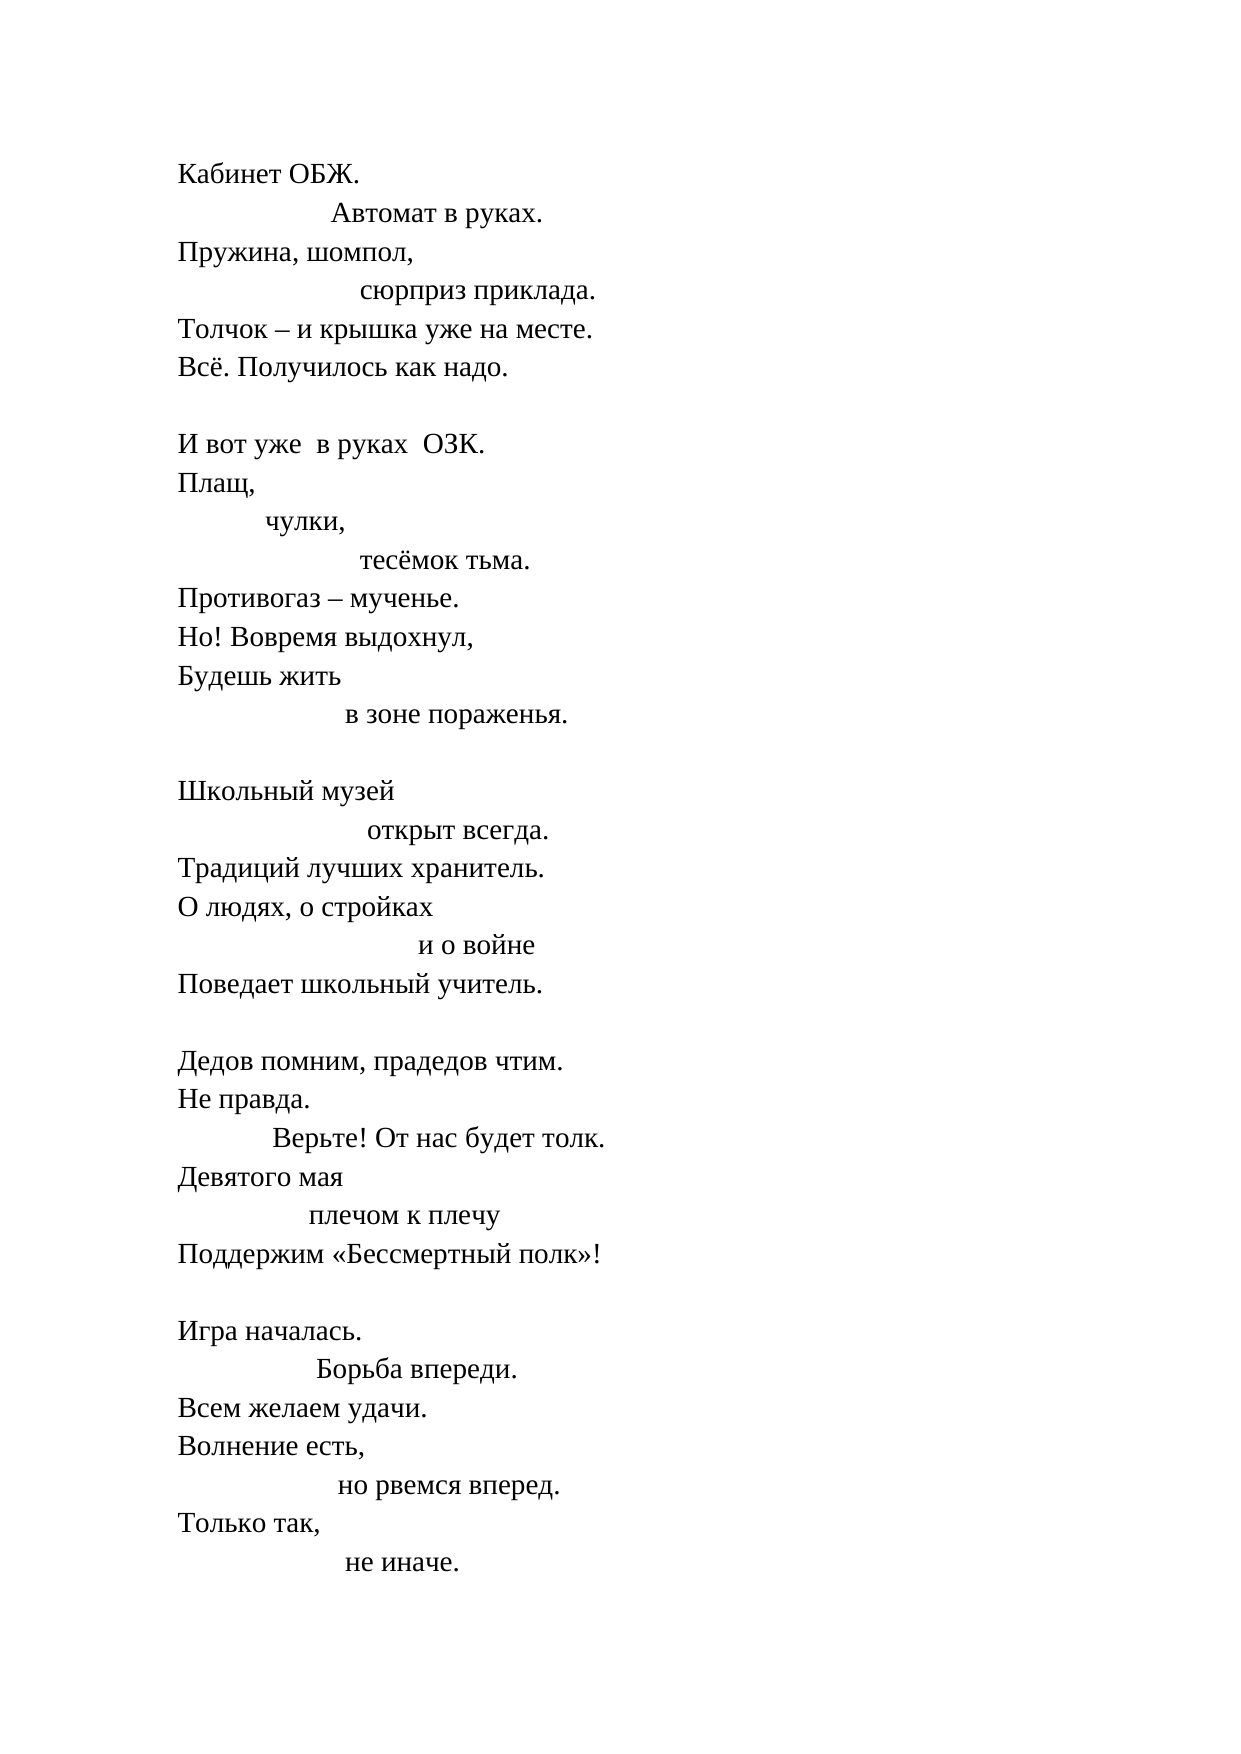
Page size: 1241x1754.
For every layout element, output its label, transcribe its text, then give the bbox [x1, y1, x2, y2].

text не иначе. [177, 1544, 1152, 1578]
text но рвемся вперед. [177, 1467, 1152, 1501]
text Поведает школьный учитель. [177, 966, 1152, 999]
text тесёмок тьма. [177, 542, 1152, 576]
text плечом к плечу [177, 1197, 1152, 1231]
text Дедов помним, прадедов чтим. [177, 1043, 1152, 1077]
text открыт всегда. [177, 812, 1152, 845]
text Игра началась. [177, 1313, 1152, 1346]
text чулки, [177, 503, 1152, 537]
text Не правда. [177, 1082, 1152, 1115]
text И вот уже в руках ОЗК. [177, 426, 1152, 460]
text Плащ, [177, 465, 1152, 498]
text Поддержим «Бессмертный полк»! [177, 1236, 1152, 1269]
text Волнение есть, [177, 1428, 1152, 1462]
text в зоне пораженья. [177, 696, 1152, 730]
text Традиций лучших хранитель. [177, 850, 1152, 884]
text Автомат в руках. [177, 195, 1152, 229]
text Но! Вовремя выдохнул, [177, 619, 1152, 653]
text Девятого мая [177, 1159, 1152, 1192]
text Будешь жить [177, 658, 1152, 691]
text О людях, о стройках [177, 889, 1152, 922]
text и о войне [177, 927, 1152, 961]
text Толчок – и крышка уже на месте. [177, 311, 1152, 344]
text Всё. Получилось как надо. [177, 349, 1152, 383]
text Всем желаем удачи. [177, 1390, 1152, 1423]
text сюрприз приклада. [177, 272, 1152, 306]
text Борьба впереди. [177, 1351, 1152, 1385]
text Пружина, шомпол, [177, 234, 1152, 267]
text Только так, [177, 1506, 1152, 1539]
text Кабинет ОБЖ. [177, 157, 1152, 190]
text Противогаз – мученье. [177, 581, 1152, 614]
text Верьте! От нас будет толк. [177, 1120, 1152, 1154]
text Школьный музей [177, 773, 1152, 807]
